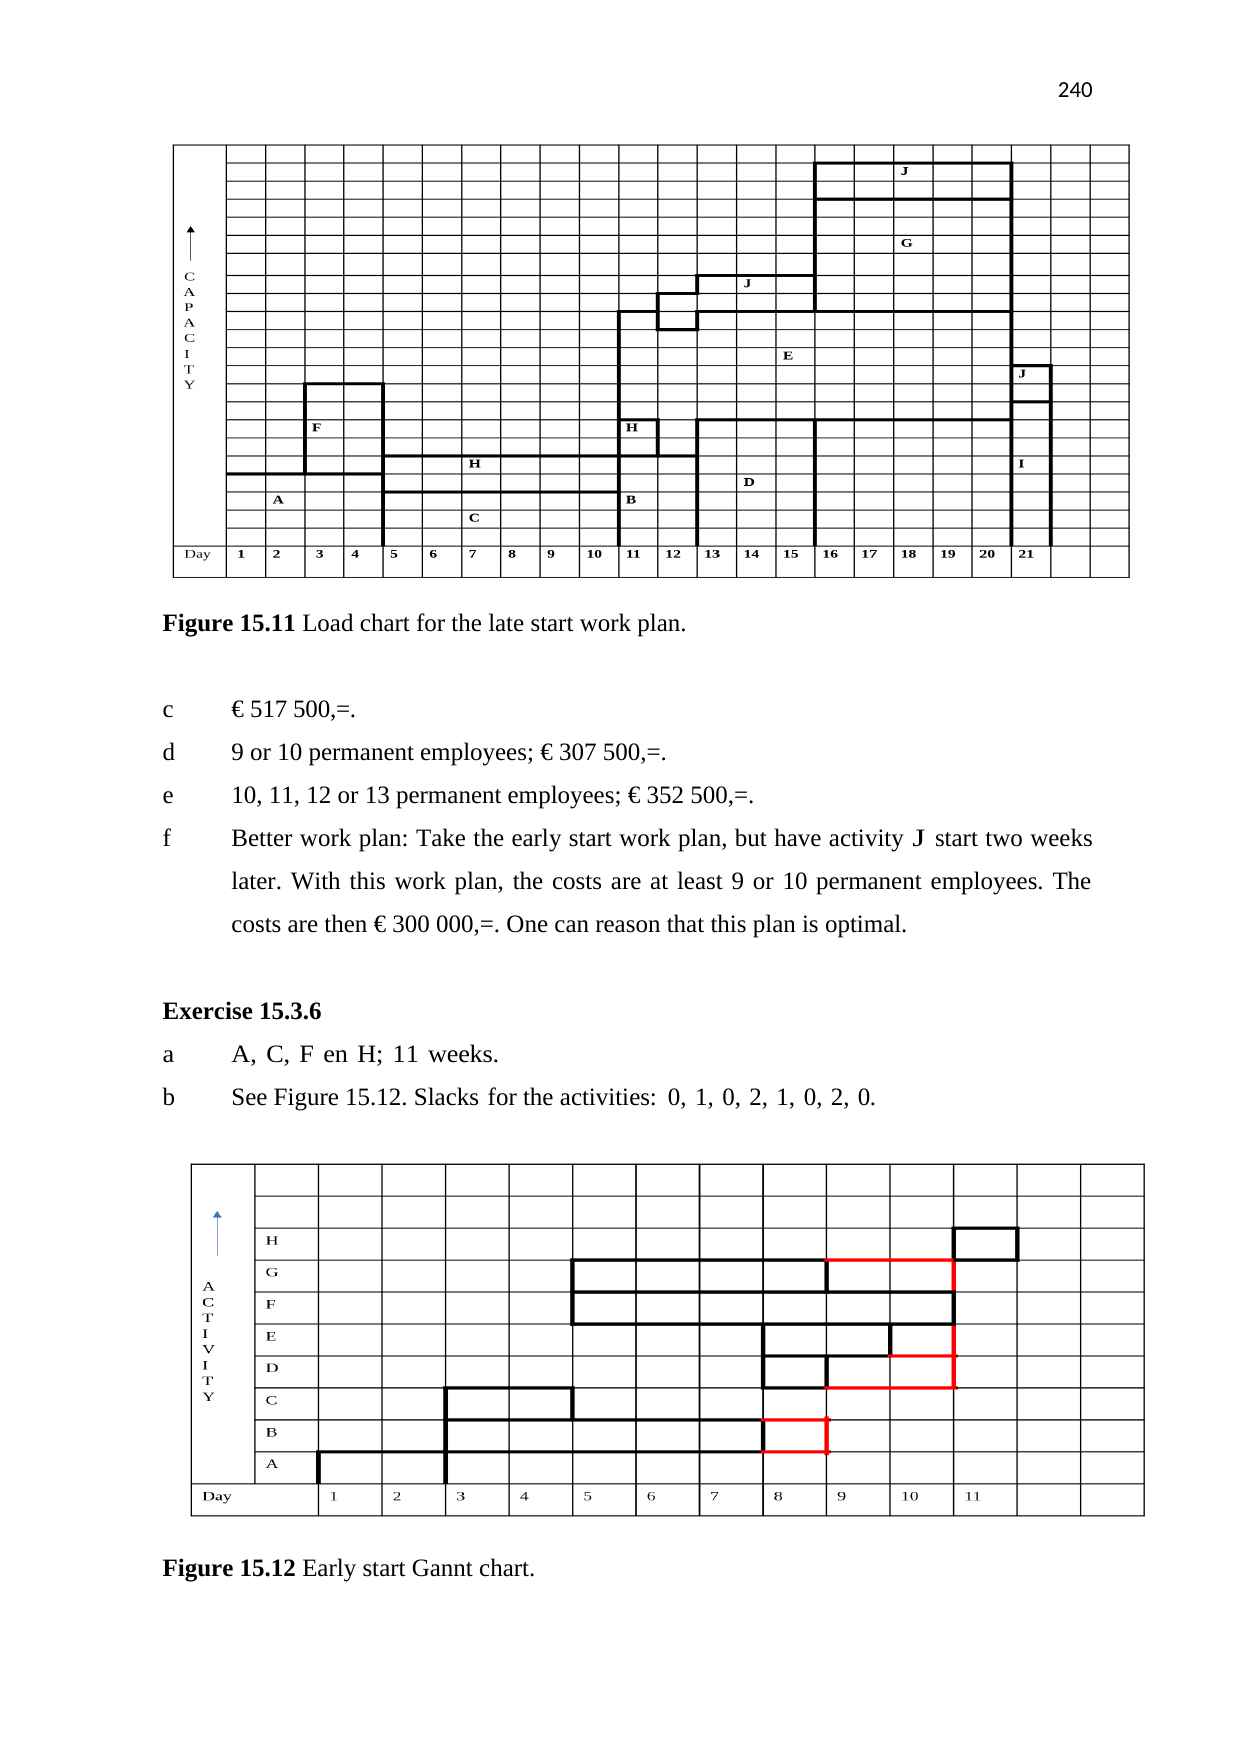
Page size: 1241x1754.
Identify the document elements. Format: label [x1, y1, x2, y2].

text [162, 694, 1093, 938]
picture [162, 131, 1153, 595]
picture [162, 1145, 1159, 1539]
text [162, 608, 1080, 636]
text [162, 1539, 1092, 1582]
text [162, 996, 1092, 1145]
